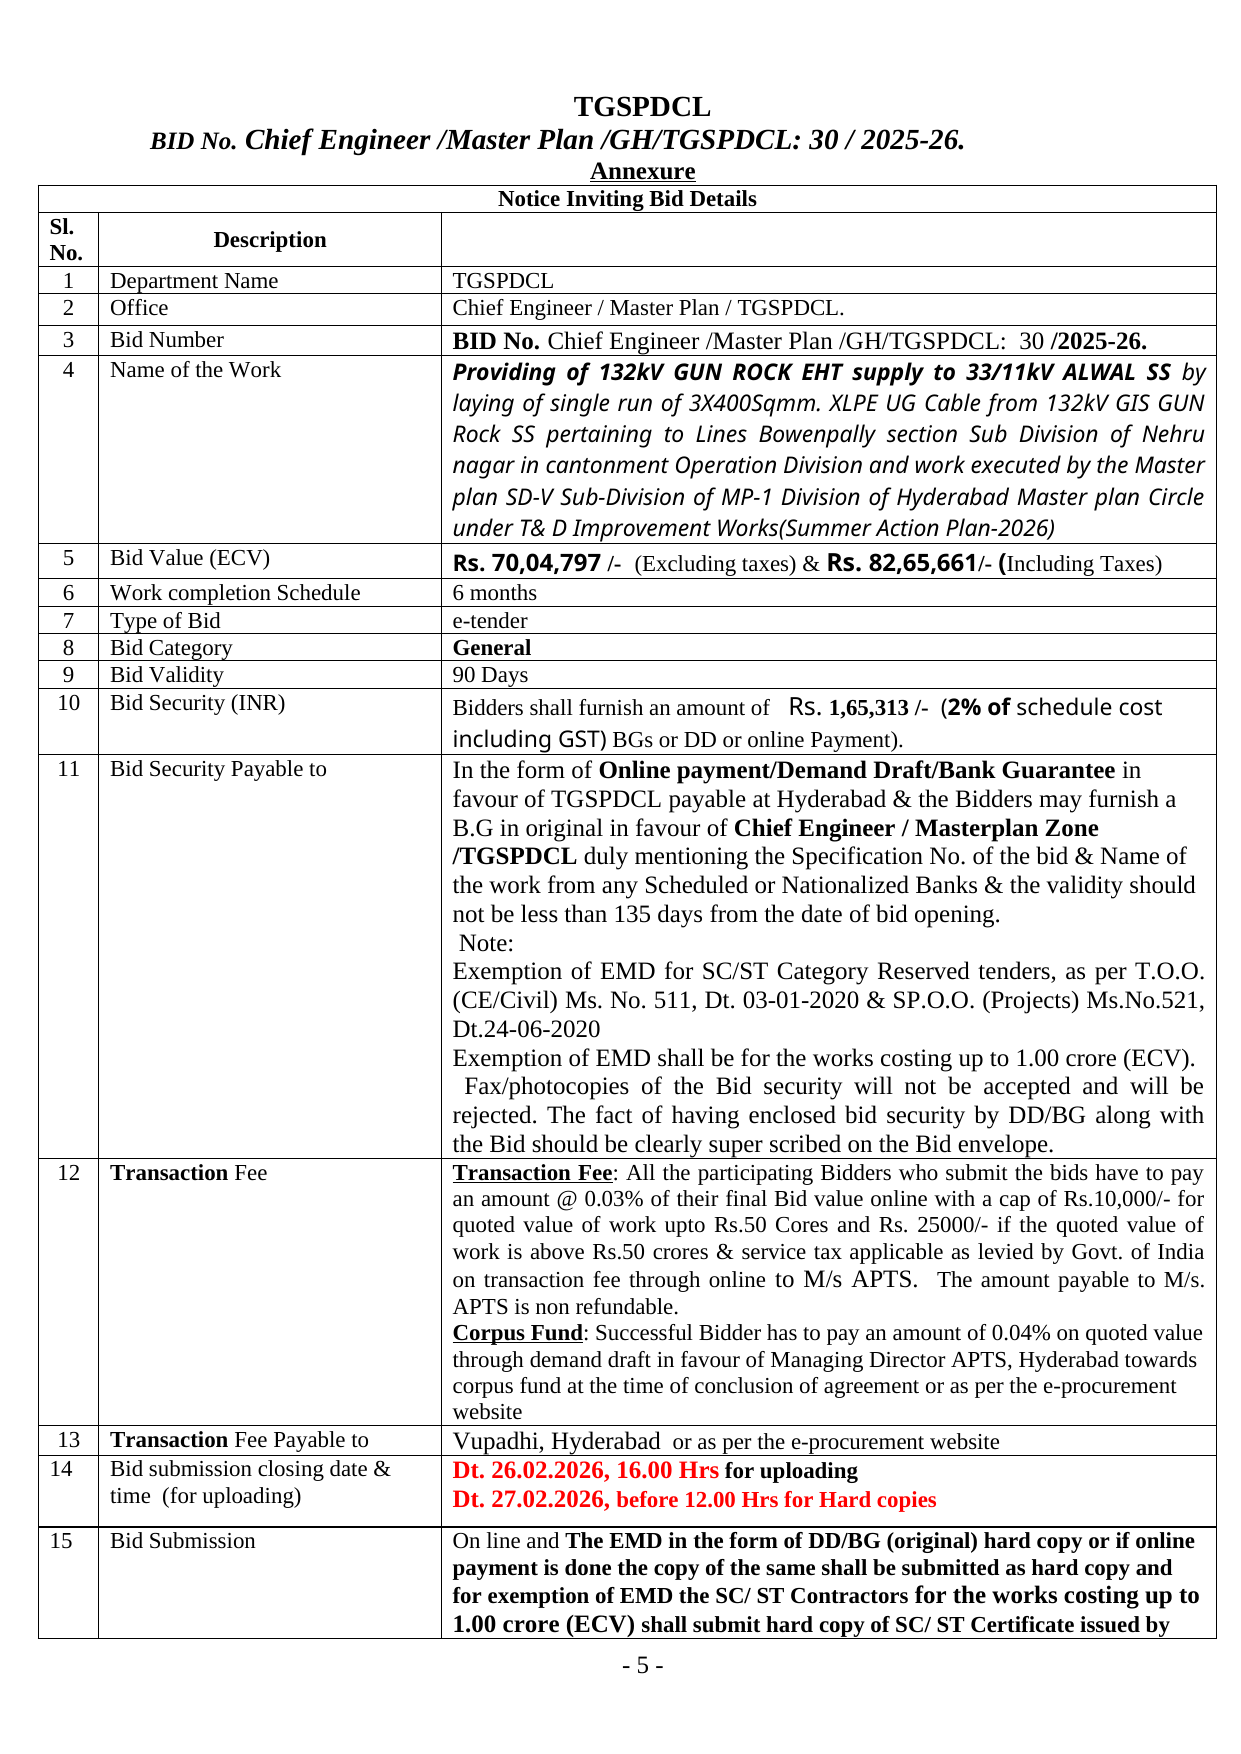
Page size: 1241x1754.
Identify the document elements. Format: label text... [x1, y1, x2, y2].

table_cell Work completion Schedule [99, 579, 441, 606]
table_cell 10 [39, 689, 98, 754]
text BID No. Chief Engineer /Master Plan /GH/TGSPDCL: 30 / 2025-26. [150, 122, 1135, 156]
table_cell Transaction Fee Payable to [99, 1426, 441, 1454]
table_cell BID No. Chief Engineer /Master Plan /GH/TGSPDCL: 30 /2025-26. [442, 326, 1216, 354]
table_cell Bid Security Payable to [99, 755, 441, 1158]
table_cell Bid Submission [99, 1528, 441, 1638]
table_cell Bid Validity [99, 661, 441, 688]
table_cell 12 [39, 1159, 98, 1425]
table_cell 15 [39, 1528, 98, 1638]
table_header Notice Inviting Bid Details [39, 186, 1216, 212]
table_cell Description [99, 213, 441, 266]
table_cell Chief Engineer / Master Plan / TGSPDCL. [442, 294, 1216, 325]
table_cell 7 [39, 607, 98, 633]
table_cell 9 [39, 661, 98, 688]
table_cell Providing of 132kV GUN ROCK EHT supply to 33/11kV ALWAL SS by laying of single run of 3X400Sqmm. XLPE UG Cable from 132kV GIS GUN Rock SS pertaining to Lines Bowenpally section Sub Division of Nehru nagar in cantonment Operation Division and work executed by the Master plan SD-V Sub-Division of MP-1 Division of Hyderabad Master plan Circle under T& D Improvement Works(Summer Action Plan-2026) [442, 356, 1216, 543]
table_cell Bid submission closing date & time (for uploading) [99, 1456, 441, 1526]
table_cell Vupadhi, Hyderabad or as per the e-procurement website [442, 1426, 1216, 1454]
table_cell 14 [39, 1456, 98, 1526]
table_cell Bid Category [99, 634, 441, 660]
table_cell 5 [39, 544, 98, 578]
table_cell 1 [39, 267, 98, 293]
text TGSPDCL [150, 89, 1135, 122]
table_cell 11 [39, 755, 98, 1158]
table_cell e-tender [442, 607, 1216, 633]
table_cell Office [99, 294, 441, 325]
table_cell 13 [39, 1426, 98, 1454]
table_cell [442, 1528, 1216, 1638]
table_cell Dt. 26.02.2026, 16.00 Hrs for uploading Dt. 27.02.2026, before 12.00 Hrs for Hard copies [442, 1456, 1216, 1526]
table_cell 6 [39, 579, 98, 606]
table_cell 3 [39, 326, 98, 354]
table_cell 6 months [442, 579, 1216, 606]
table_cell Transaction Fee [99, 1159, 441, 1425]
table_cell [442, 213, 1216, 266]
table_cell 4 [39, 356, 98, 543]
table_cell 2 [39, 294, 98, 325]
table_cell Transaction Fee: All the participating Bidders who submit the bids have to pay an amount @ 0.03% of their final Bid value online with a cap of Rs.10,000/- for quoted value of work upto Rs.50 Cores and Rs. 25000/- if the quoted value of work is above Rs.50 crores & service tax applicable as levied by Govt. of India on transaction fee through online to M/s APTS. The amount payable to M/s. APTS is non refundable. Corpus Fund: Successful Bidder has to pay an amount of 0.04% on quoted value through demand draft in favour of Managing Director APTS, Hyderabad towards corpus fund at the time of conclusion of agreement or as per the e-procurement website [442, 1159, 1216, 1425]
table_cell Sl. No. [39, 213, 98, 266]
table_cell Bid Value (ECV) [99, 544, 441, 578]
table_cell In the form of Online payment/Demand Draft/Bank Guarantee in favour of TGSPDCL payable at Hyderabad & the Bidders may furnish a B.G in original in favour of Chief Engineer / Masterplan Zone /TGSPDCL duly mentioning the Specification No. of the bid & Name of the work from any Scheduled or Nationalized Banks & the validity should not be less than 135 days from the date of bid opening. Note: Exemption of EMD for SC/ST Category Reserved tenders, as per T.O.O. (CE/Civil) Ms. No. 511, Dt. 03-01-2020 & SP.O.O. (Projects) Ms.No.521, Dt.24-06-2020 Exemption of EMD shall be for the works costing up to 1.00 crore (ECV). Fax/photocopies of the Bid security will not be accepted and will be rejected. The fact of having enclosed bid security by DD/BG along with the Bid should be clearly super scribed on the Bid envelope. [442, 755, 1216, 1158]
text Annexure [150, 156, 1135, 184]
table_cell Name of the Work [99, 356, 441, 543]
table_cell Bid Security (INR) [99, 689, 441, 754]
table_cell Bidders shall furnish an amount of Rs. 1,65,313 /- (2% of schedule cost including GST) BGs or DD or online Payment). [442, 689, 1216, 754]
table_cell 90 Days [442, 661, 1216, 688]
table_cell TGSPDCL [442, 267, 1216, 293]
table_cell Bid Number [99, 326, 441, 354]
table_cell Rs. 70,04,797 /- (Excluding taxes) & Rs. 82,65,661/- (Including Taxes) [442, 544, 1216, 578]
table_cell Type of Bid [99, 607, 441, 633]
table_cell General [442, 634, 1216, 660]
table_cell Department Name [99, 267, 441, 293]
table_cell 8 [39, 634, 98, 660]
